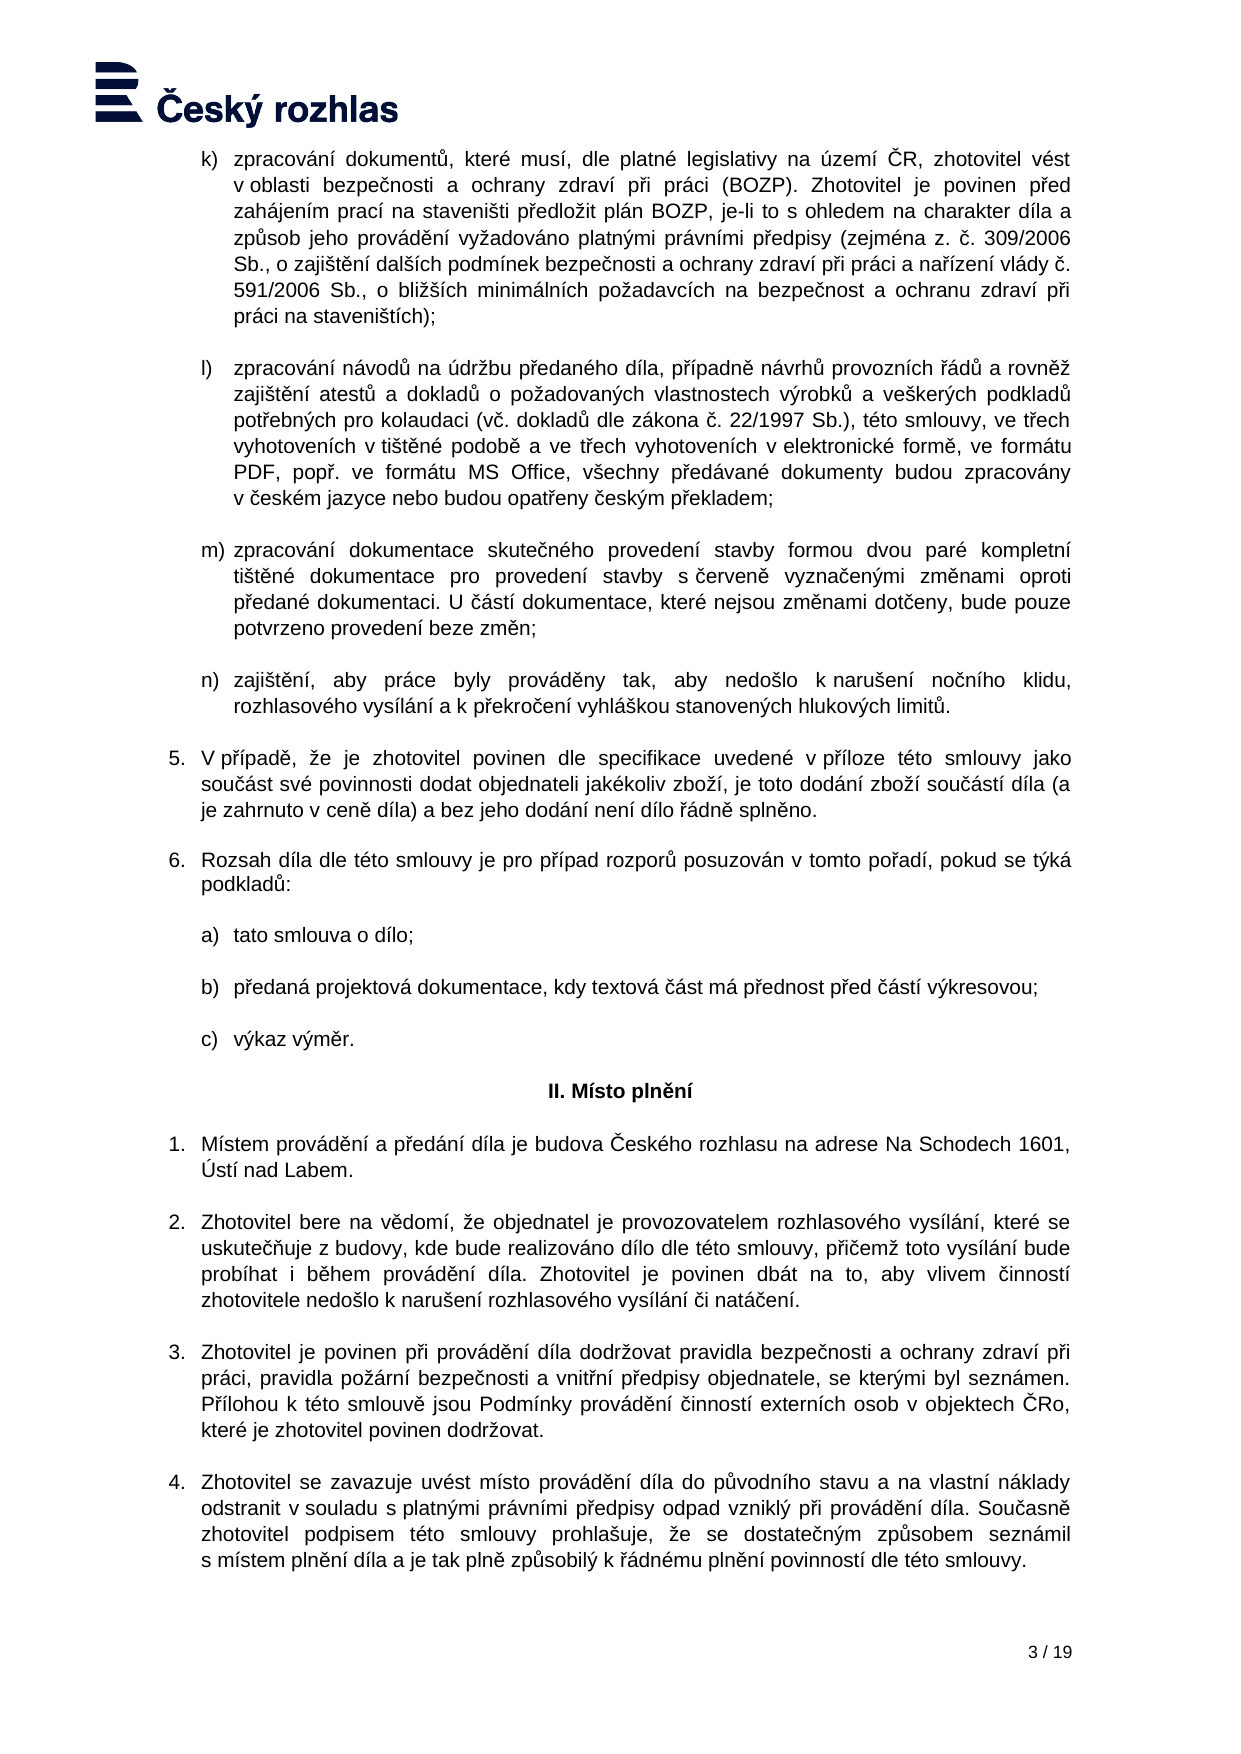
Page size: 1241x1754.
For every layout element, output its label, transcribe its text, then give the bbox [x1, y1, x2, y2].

list Zhotovitel je povinen při provádění díla dodržovat pravidla bezpečnosti a ochrany zdraví při práci, pravidla požární bezpečnosti a vnitřní předpisy objednatele, se kterými byl seznámen. Přílohou k této smlouvě jsou Podmínky provádění činností externích osob v objektech ČRo, které je zhotovitel povinen dodržovat. [168, 1338, 1072, 1443]
list zpracování dokumentů, které musí, dle platné legislativy na území ČR, zhotovitel vést v oblasti bezpečnosti a ochrany zdraví při práci (BOZP). Zhotovitel je povinen před zahájením prací na staveništi předložit plán BOZP, je-li to s ohledem na charakter díla a způsob jeho provádění vyžadováno platnými právními předpisy (zejména z. č. 309/2006 Sb., o zajištění dalších podmínek bezpečnosti a ochrany zdraví při práci a nařízení vlády č. 591/2006 Sb., o bližších minimálních požadavcích na bezpečnost a ochranu zdraví při práci na staveništích); [201, 146, 1072, 328]
list Místem provádění a předání díla je budova Českého rozhlasu na adrese Na Schodech 1601, Ústí nad Labem. [168, 1130, 1072, 1182]
list výkaz výměr. [201, 1026, 1072, 1052]
list tato smlouva o dílo; [201, 922, 1072, 948]
list zpracování dokumentace skutečného provedení stavby formou dvou paré kompletní tištěné dokumentace pro provedení stavby s červeně vyznačenými změnami oproti předané dokumentaci. U částí dokumentace, které nejsou změnami dotčeny, bude pouze potvrzeno provedení beze změn; [201, 537, 1072, 641]
list zajištění, aby práce byly prováděny tak, aby nedošlo k narušení nočního klidu, rozhlasového vysílání a k překročení vyhláškou stanovených hlukových limitů. [201, 667, 1072, 719]
list zpracování návodů na údržbu předaného díla, případně návrhů provozních řádů a rovněž zajištění atestů a dokladů o požadovaných vlastnostech výrobků a veškerých podkladů potřebných pro kolaudaci (vč. dokladů dle zákona č. 22/1997 Sb.), této smlouvy, ve třech vyhotoveních v tištěné podobě a ve třech vyhotoveních v elektronické formě, ve formátu PDF, popř. ve formátu MS Office, všechny předávané dokumenty budou zpracovány v českém jazyce nebo budou opatřeny českým překladem; [201, 354, 1072, 511]
picture [95, 62, 398, 128]
list Rozsah díla dle této smlouvy je pro případ rozporů posuzován v tomto pořadí, pokud se týká podkladů: [168, 849, 1072, 896]
list Zhotovitel se zavazuje uvést místo provádění díla do původního stavu a na vlastní náklady odstranit v souladu s platnými právními předpisy odpad vzniklý při provádění díla. Současně zhotovitel podpisem této smlouvy prohlašuje, že se dostatečným způsobem seznámil s místem plnění díla a je tak plně způsobilý k řádnému plnění povinností dle této smlouvy. [168, 1469, 1072, 1573]
list Zhotovitel bere na vědomí, že objednatel je provozovatelem rozhlasového vysílání, které se uskutečňuje z budovy, kde bude realizováno dílo dle této smlouvy, přičemž toto vysílání bude probíhat i během provádění díla. Zhotovitel je povinen dbát na to, aby vlivem činností zhotovitele nedošlo k narušení rozhlasového vysílání či natáčení. [168, 1208, 1072, 1312]
list V případě, že je zhotovitel povinen dle specifikace uvedené v příloze této smlouvy jako součást své povinnosti dodat objednateli jakékoliv zboží, je toto dodání zboží součástí díla (a je zahrnuto v ceně díla) a bez jeho dodání není dílo řádně splněno. [168, 745, 1072, 823]
list předaná projektová dokumentace, kdy textová část má přednost před částí výkresovou; [201, 974, 1072, 1000]
subtitle Místo plnění [168, 1078, 1072, 1104]
